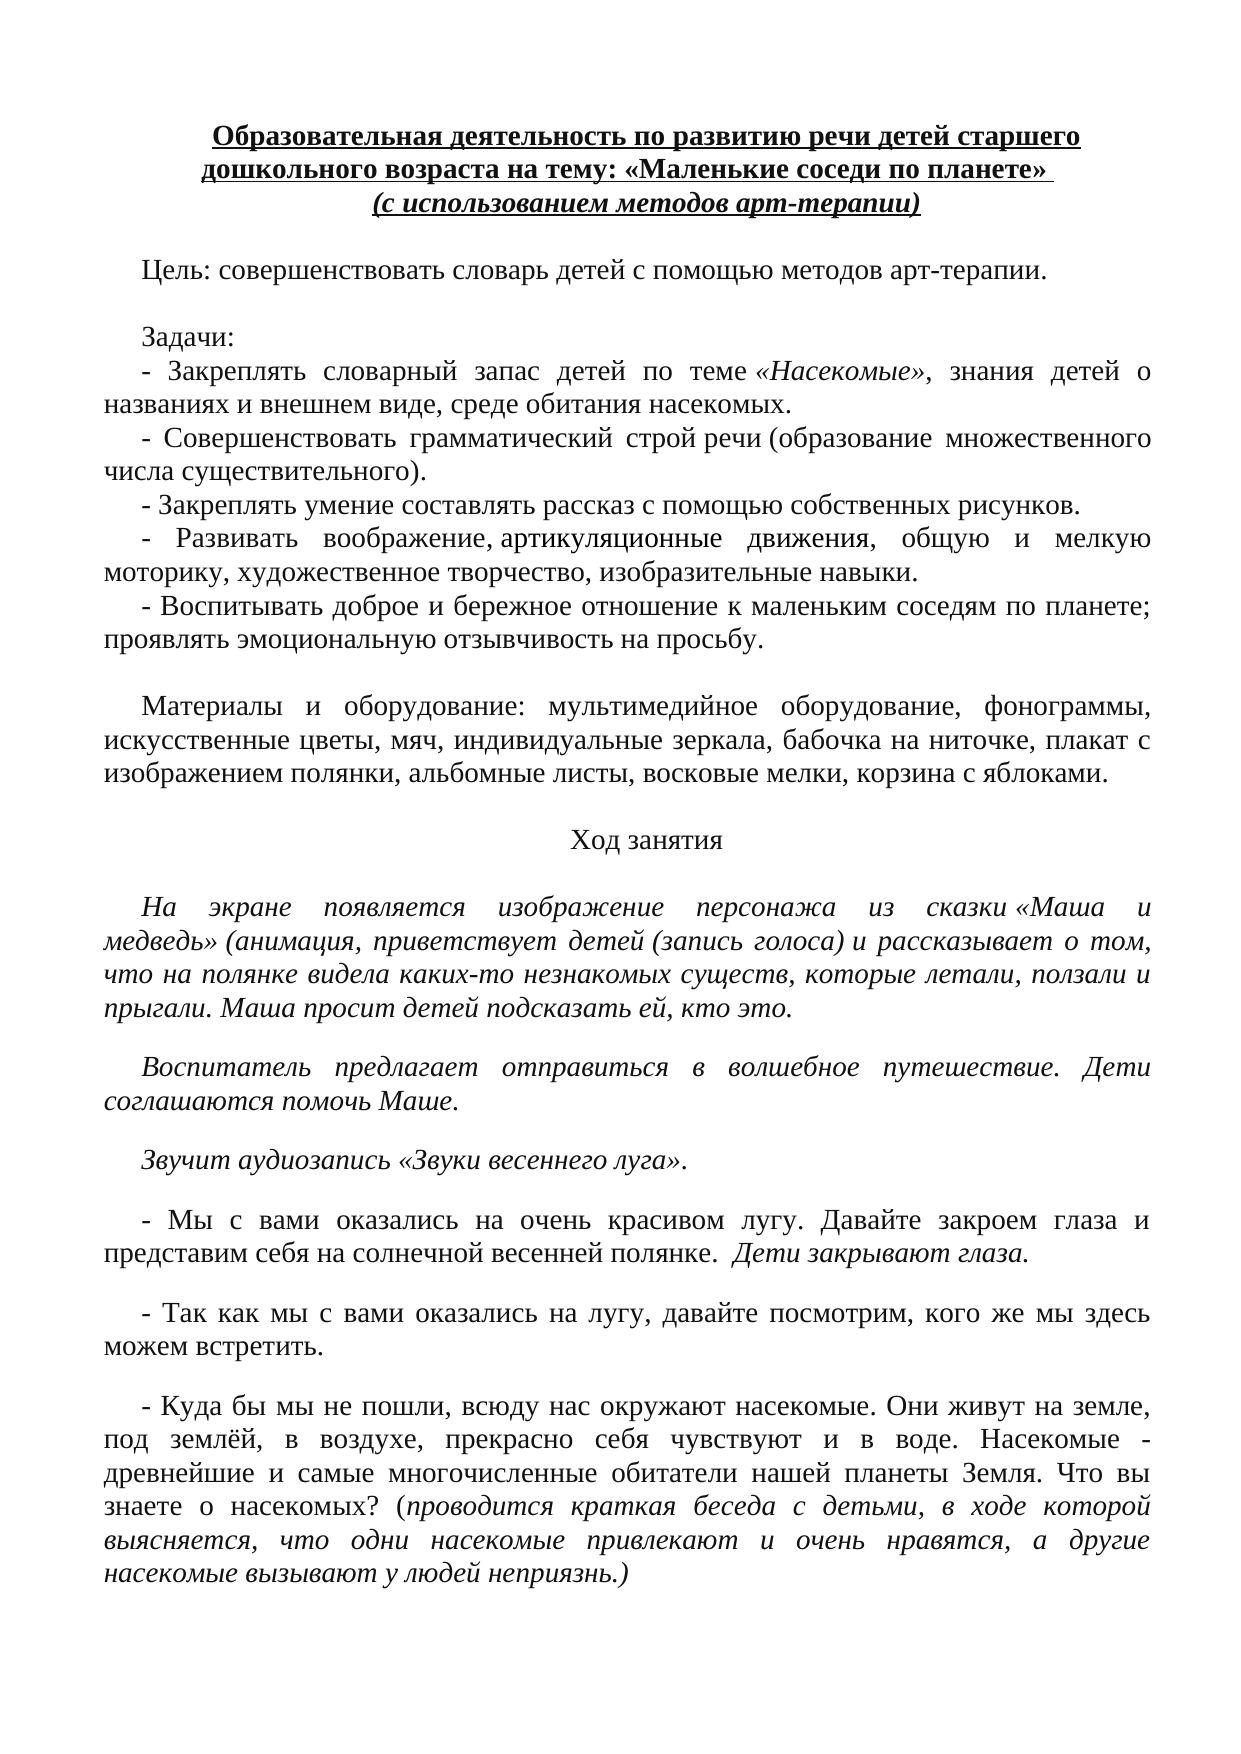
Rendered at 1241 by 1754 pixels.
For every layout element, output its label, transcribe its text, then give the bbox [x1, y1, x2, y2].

text Задачи: [103, 319, 1152, 353]
text Звучит аудиозапись «Звуки весеннего луга». [103, 1142, 1152, 1176]
text - Мы с вами оказались на очень красивом лугу. Давайте закроем глаза и представим себя на солнечной весенней полянке. Дети закрывают глаза. [103, 1202, 1152, 1269]
text Ход занятия [103, 822, 1152, 856]
text Цель: совершенствовать словарь детей с помощью методов арт-терапии. [103, 252, 1152, 286]
text (с использованием методов арт-терапии) [103, 185, 1152, 219]
text На экране появляется изображение персонажа из сказки «Маша и медведь» (анимация, приветствует детей (запись голоса) и рассказывает о том, что на полянке видела каких-то незнакомых существ, которые летали, ползали и прыгали. Маша просит детей подсказать ей, кто это. [103, 889, 1152, 1024]
text - Куда бы мы не пошли, всюду нас окружают насекомые. Они живут на земле, под землёй, в воздухе, прекрасно себя чувствуют и в воде. Насекомые - древнейшие и самые многочисленные обитатели нашей планеты Земля. Что вы знаете о насекомых? (проводится краткая беседа с детьми, в ходе которой выясняется, что одни насекомые привлекают и очень нравятся, а другие насекомые вызывают у людей неприязнь.) [103, 1388, 1152, 1589]
text - Закреплять умение составлять рассказ с помощью собственных рисунков. [103, 487, 1152, 521]
text Образовательная деятельность по развитию речи детей старшего дошкольного возраста на тему: «Маленькие соседи по планете» [103, 118, 1152, 185]
text - Развивать воображение, артикуляционные движения, общую и мелкую моторику, художественное творчество, изобразительные навыки. [103, 521, 1152, 588]
text - Воспитывать доброе и бережное отношение к маленьким соседям по планете; проявлять эмоциональную отзывчивость на просьбу. [103, 588, 1152, 655]
text - Закреплять словарный запас детей по теме «Насекомые», знания детей о названиях и внешнем виде, среде обитания насекомых. [103, 353, 1152, 420]
text - Совершенствовать грамматический строй речи (образование множественного числа существительного). [103, 420, 1152, 487]
text Материалы и оборудование: мультимедийное оборудование, фонограммы, искусственные цветы, мяч, индивидуальные зеркала, бабочка на ниточке, плакат с изображением полянки, альбомные листы, восковые мелки, корзина с яблоками. [103, 688, 1152, 789]
text - Так как мы с вами оказались на лугу, давайте посмотрим, кого же мы здесь можем встретить. [103, 1295, 1152, 1362]
text Воспитатель предлагает отправиться в волшебное путешествие. Дети соглашаются помочь Маше. [103, 1049, 1152, 1117]
